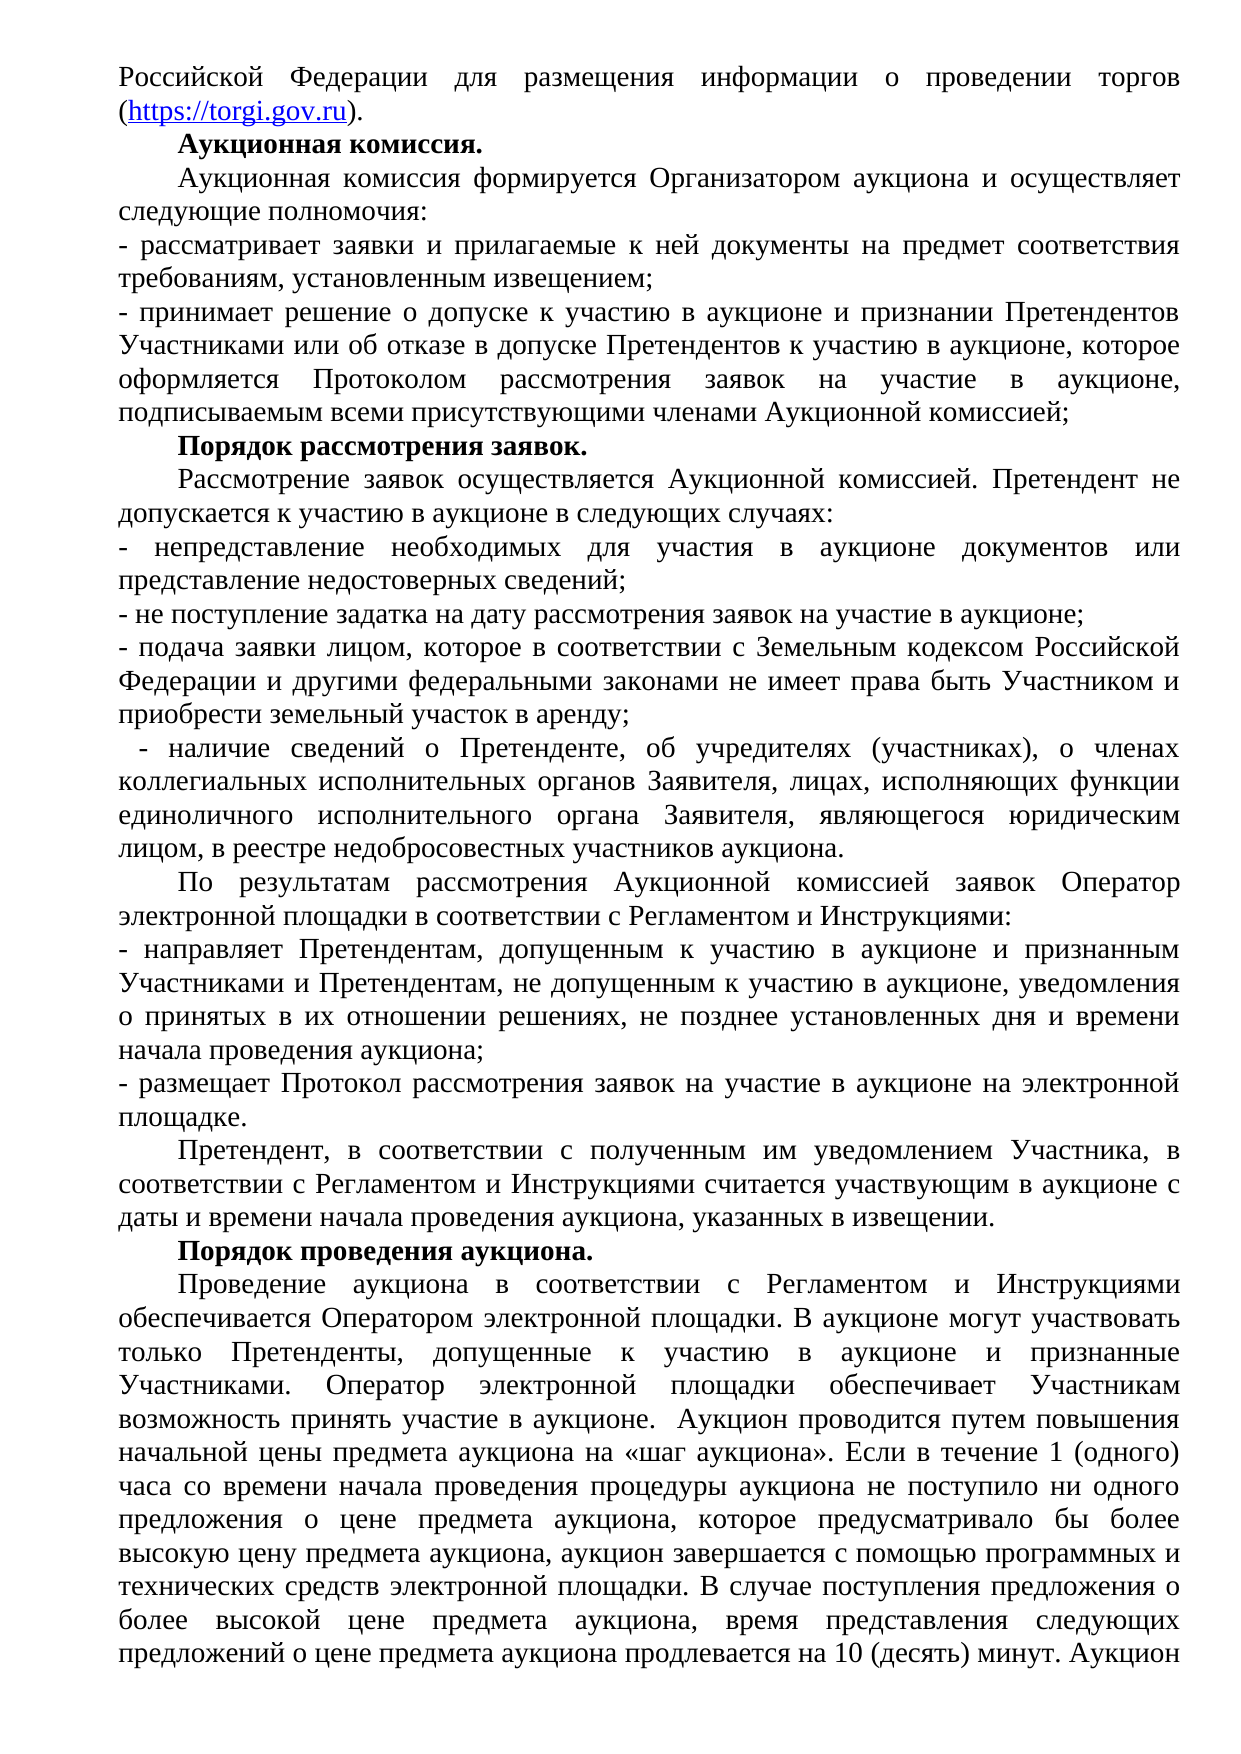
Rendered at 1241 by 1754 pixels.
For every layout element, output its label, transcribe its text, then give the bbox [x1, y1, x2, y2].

text - размещает Протокол рассмотрения заявок на участие в аукционе на электронной площадке. [118, 1065, 1181, 1132]
text - не поступление задатка на дату рассмотрения заявок на участие в аукционе; [118, 596, 1181, 629]
text - направляет Претендентам, допущенным к участию в аукционе и признанным Участниками и Претендентам, не допущенным к участию в аукционе, уведомления о принятых в их отношении решениях, не позднее установленных дня и времени начала проведения аукциона; [118, 931, 1181, 1065]
text Рассмотрение заявок осуществляется Аукционной комиссией. Претендент не допускается к участию в аукционе в следующих случаях: [118, 462, 1181, 529]
text Претендент, в соответствии с полученным им уведомлением Участника, в соответствии с Регламентом и Инструкциями считается участвующим в аукционе с даты и времени начала проведения аукциона, указанных в извещении. [118, 1132, 1181, 1233]
text - непредставление необходимых для участия в аукционе документов или представление недостоверных сведений; [118, 529, 1181, 596]
text По результатам рассмотрения Аукционной комиссией заявок Оператор электронной площадки в соответствии с Регламентом и Инструкциями: [118, 864, 1181, 931]
text - наличие сведений о Претенденте, об учредителях (участниках), о членах коллегиальных исполнительных органов Заявителя, лицах, исполняющих функции единоличного исполнительного органа Заявителя, являющегося юридическим лицом, в реестре недобросовестных участников аукциона. [118, 730, 1181, 864]
text Порядок рассмотрения заявок. [118, 428, 1181, 462]
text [118, 1267, 1181, 1669]
text Порядок проведения аукциона. [118, 1233, 1181, 1267]
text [118, 59, 1181, 126]
text - подача заявки лицом, которое в соответствии с Земельным кодексом Российской Федерации и другими федеральными законами не имеет права быть Участником и приобрести земельный участок в аренду; [118, 629, 1181, 730]
text - рассматривает заявки и прилагаемые к ней документы на предмет соответствия требованиям, установленным извещением; [118, 227, 1181, 294]
text Аукционная комиссия. [118, 126, 1181, 160]
text - принимает решение о допуске к участию в аукционе и признании Претендентов Участниками или об отказе в допуске Претендентов к участию в аукционе, которое оформляется Протоколом рассмотрения заявок на участие в аукционе, подписываемым всеми присутствующими членами Аукционной комиссией; [118, 294, 1181, 428]
text Аукционная комиссия формируется Организатором аукциона и осуществляет следующие полномочия: [118, 160, 1181, 227]
